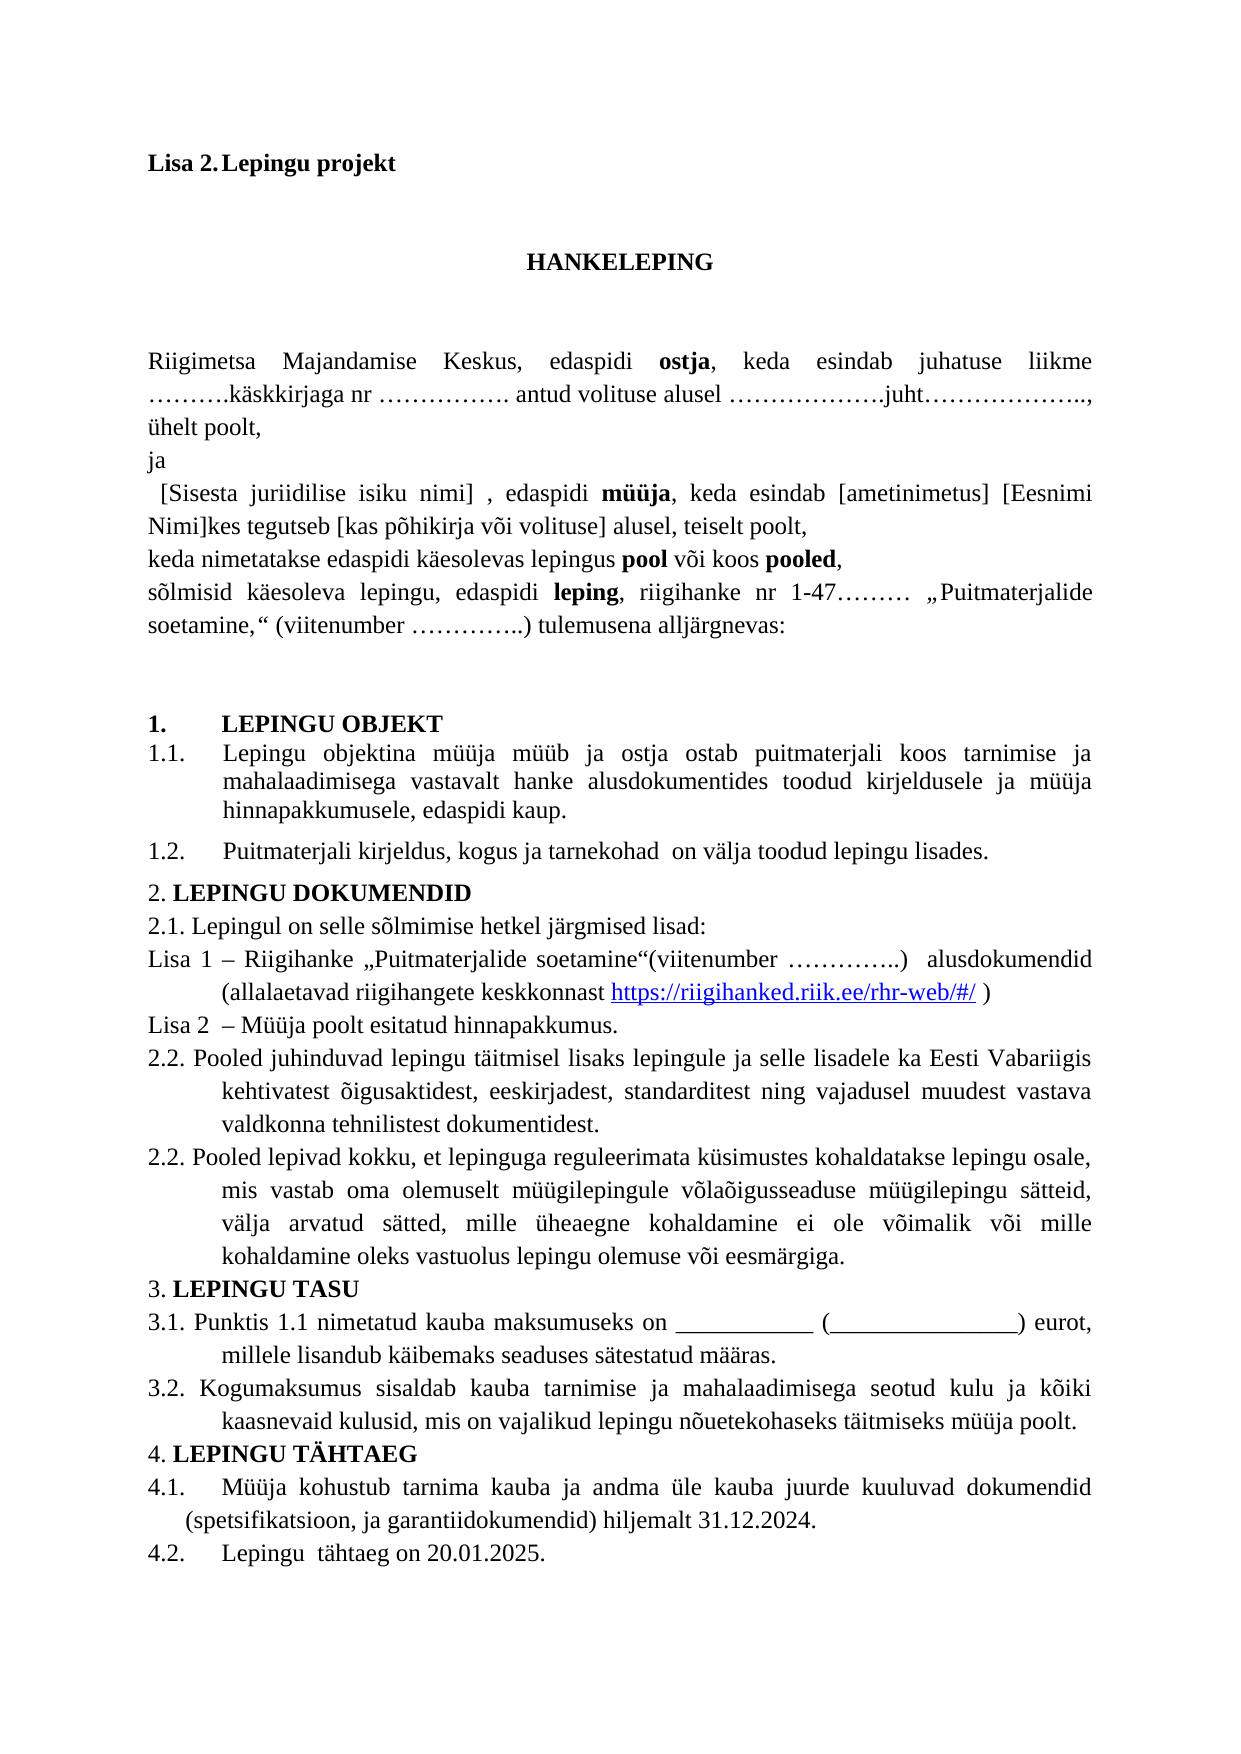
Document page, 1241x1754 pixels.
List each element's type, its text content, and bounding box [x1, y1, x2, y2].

list 2.1. Lepingul on selle sõlmimise hetkel järgmised lisad: [148, 911, 1093, 939]
text ja [148, 445, 1093, 473]
list Müüja kohustub tarnima kauba ja andma üle kauba juurde kuuluvad dokumendid (spetsifikatsioon, ja garantiidokumendid) hiljemalt 31.12.2024. [148, 1472, 1093, 1534]
text HANKELEPING [148, 247, 1093, 275]
text sõlmisid käesoleva lepingu, edaspidi leping, riigihanke nr 1-47……… „Puitmaterjalide soetamine,“ (viitenumber …………..) tulemusena alljärgnevas: [148, 577, 1093, 639]
text , edaspidi müüja, keda esindab kes tegutseb alusel, teiselt poolt, [148, 478, 1093, 539]
list Lisa 2 – Müüja poolt esitatud hinnapakkumus. [148, 1010, 1093, 1038]
list 3.1. Punktis 1.1 nimetatud kauba maksumuseks on ___________ (_______________) eurot, millele lisandub käibemaks seaduses sätestatud määras. [148, 1307, 1093, 1369]
text 1.1. Lepingu objektina müüja müüb ja ostja ostab puitmaterjali koos tarnimise ja mahalaadimisega vastavalt hanke alusdokumentides toodud kirjeldusele ja müüja hinnapakkumusele, edaspidi kaup. [148, 738, 1093, 824]
list 2.2. Pooled juhinduvad lepingu täitmisel lisaks lepingule ja selle lisadele ka Eesti Vabariigis kehtivatest õigusaktidest, eeskirjadest, standarditest ning vajadusel muudest vastava valdkonna tehnilistest dokumentidest. [148, 1043, 1093, 1138]
text keda nimetatakse edaspidi käesolevas lepingus pool või koos pooled, [148, 544, 1093, 573]
text Riigimetsa Majandamise Keskus, edaspidi ostja, keda esindab juhatuse liikme ……….käskkirjaga nr ……………. antud volituse alusel ……………….juht……………….., ühelt poolt, [148, 346, 1093, 441]
text 4. LEPINGU TÄHTAEG [148, 1439, 1093, 1468]
text Lisa 2. Lepingu projekt [148, 148, 1093, 176]
list Lisa 1 – Riigihanke „Puitmaterjalide soetamine“(viitenumber …………..) alusdokumendid (allalaetavad riigihangete keskkonnast https://riigihanked.riik.ee/rhr-web/#/ ) [148, 944, 1093, 1006]
text 1. LEPINGU OBJEKT [148, 709, 1093, 738]
text 2. LEPINGU DOKUMENDID [148, 878, 1093, 906]
list 3.2. Kogumaksumus sisaldab kauba tarnimise ja mahalaadimisega seotud kulu ja kõiki kaasnevaid kulusid, mis on vajalikud lepingu nõuetekohaseks täitmiseks müüja poolt. [148, 1373, 1093, 1435]
list 3. LEPINGU TASU [148, 1274, 1093, 1303]
list Lepingu tähtaeg on 20.01.2025. [148, 1538, 1093, 1567]
text 1.2. Puitmaterjali kirjeldus, kogus ja tarnekohad on välja toodud lepingu lisades. [148, 836, 1093, 865]
list 2.2. Pooled lepivad kokku, et lepinguga reguleerimata küsimustes kohaldatakse lepingu osale, mis vastab oma olemuselt müügilepingule võlaõigusseaduse müügilepingu sätteid, välja arvatud sätted, mille üheaegne kohaldamine ei ole võimalik või mille kohaldamine oleks vastuolus lepingu olemuse või eesmärgiga. [148, 1142, 1093, 1270]
